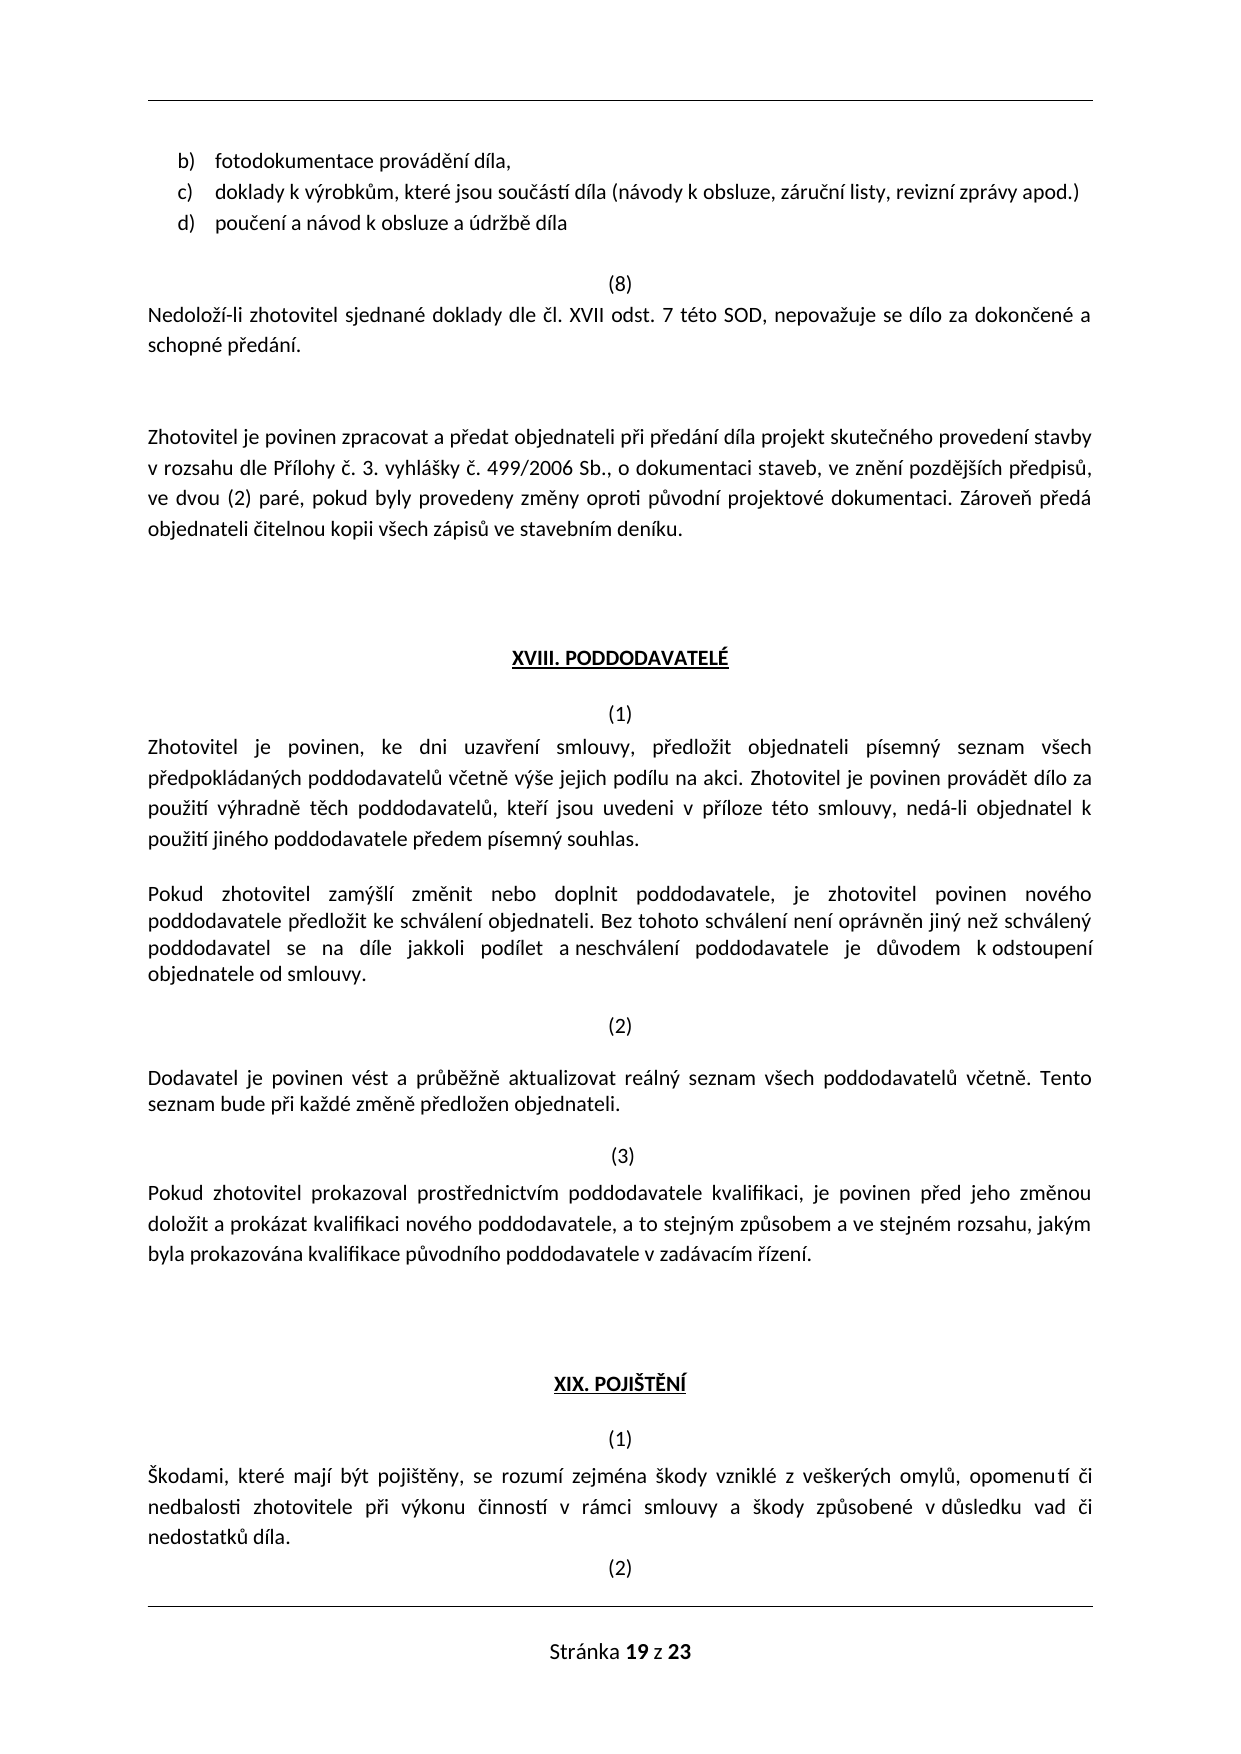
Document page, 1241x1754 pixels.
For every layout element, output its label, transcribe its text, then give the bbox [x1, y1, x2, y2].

list XIX. POJIŠTĚNÍ [148, 1370, 1093, 1396]
list poučení a návod k obsluze a údržbě díla [177, 209, 1093, 236]
list (1) [148, 1425, 1093, 1452]
list Pokud zhotovitel zamýšlí změnit nebo doplnit poddodavatele, je zhotovitel povinen nového poddodavatele předložit ke schválení objednateli. Bez tohoto schválení není oprávněn jiný než schválený poddodavatel se na díle jakkoli podílet a neschválení poddodavatele je důvodem k odstoupení objednatele od smlouvy. [148, 881, 1093, 987]
list (3) [148, 1142, 1093, 1169]
list (2) [148, 1554, 1093, 1581]
list (8) [148, 270, 1093, 297]
list Zhotovitel je povinen, ke dni uzavření smlouvy, předložit objednateli písemný seznam všech předpokládaných poddodavatelů včetně výše jejich podílu na akci. Zhotovitel je povinen provádět dílo za použití výhradně těch poddodavatelů, kteří jsou uvedeni v příloze této smlouvy, nedá-li objednatel k použití jiného poddodavatele předem písemný souhlas. [148, 733, 1093, 852]
list Zhotovitel je povinen zpracovat a předat objednateli při předání díla projekt skutečného provedení stavby v rozsahu dle Přílohy č. 3. vyhlášky č. 499/2006 Sb., o dokumentaci staveb, ve znění pozdějších předpisů, ve dvou (2) paré, pokud byly provedeny změny oproti původní projektové dokumentaci. Zároveň předá objednateli čitelnou kopii všech zápisů ve stavebním deníku. [148, 423, 1093, 542]
list Pokud zhotovitel prokazoval prostřednictvím poddodavatele kvalifikaci, je povinen před jeho změnou doložit a prokázat kvalifikaci nového poddodavatele, a to stejným způsobem a ve stejném rozsahu, jakým byla prokazována kvalifikace původního poddodavatele v zadávacím řízení. [148, 1179, 1093, 1267]
list Škodami, které mají být pojištěny, se rozumí zejména škody vzniklé z veškerých omylů, opomenutí či nedbalosti zhotovitele při výkonu činností v rámci smlouvy a škody způsobené v důsledku vad či nedostatků díla. [148, 1462, 1093, 1550]
list (2) [148, 1012, 1093, 1039]
list Nedoloží-li zhotovitel sjednané doklady dle čl. XVII odst. 7 této SOD, nepovažuje se dílo za dokončené a schopné předání. [148, 301, 1093, 358]
list Dodavatel je povinen vést a průběžně aktualizovat reálný seznam všech poddodavatelů včetně. Tento seznam bude při každé změně předložen objednateli. [148, 1064, 1093, 1117]
list XVIII. PODDODAVATELÉ [148, 644, 1093, 671]
list (1) [148, 700, 1093, 727]
list fotodokumentace provádění díla, [177, 148, 1093, 174]
list doklady k výrobkům, které jsou součástí díla (návody k obsluze, záruční listy, revizní zprávy apod.) [177, 178, 1093, 205]
